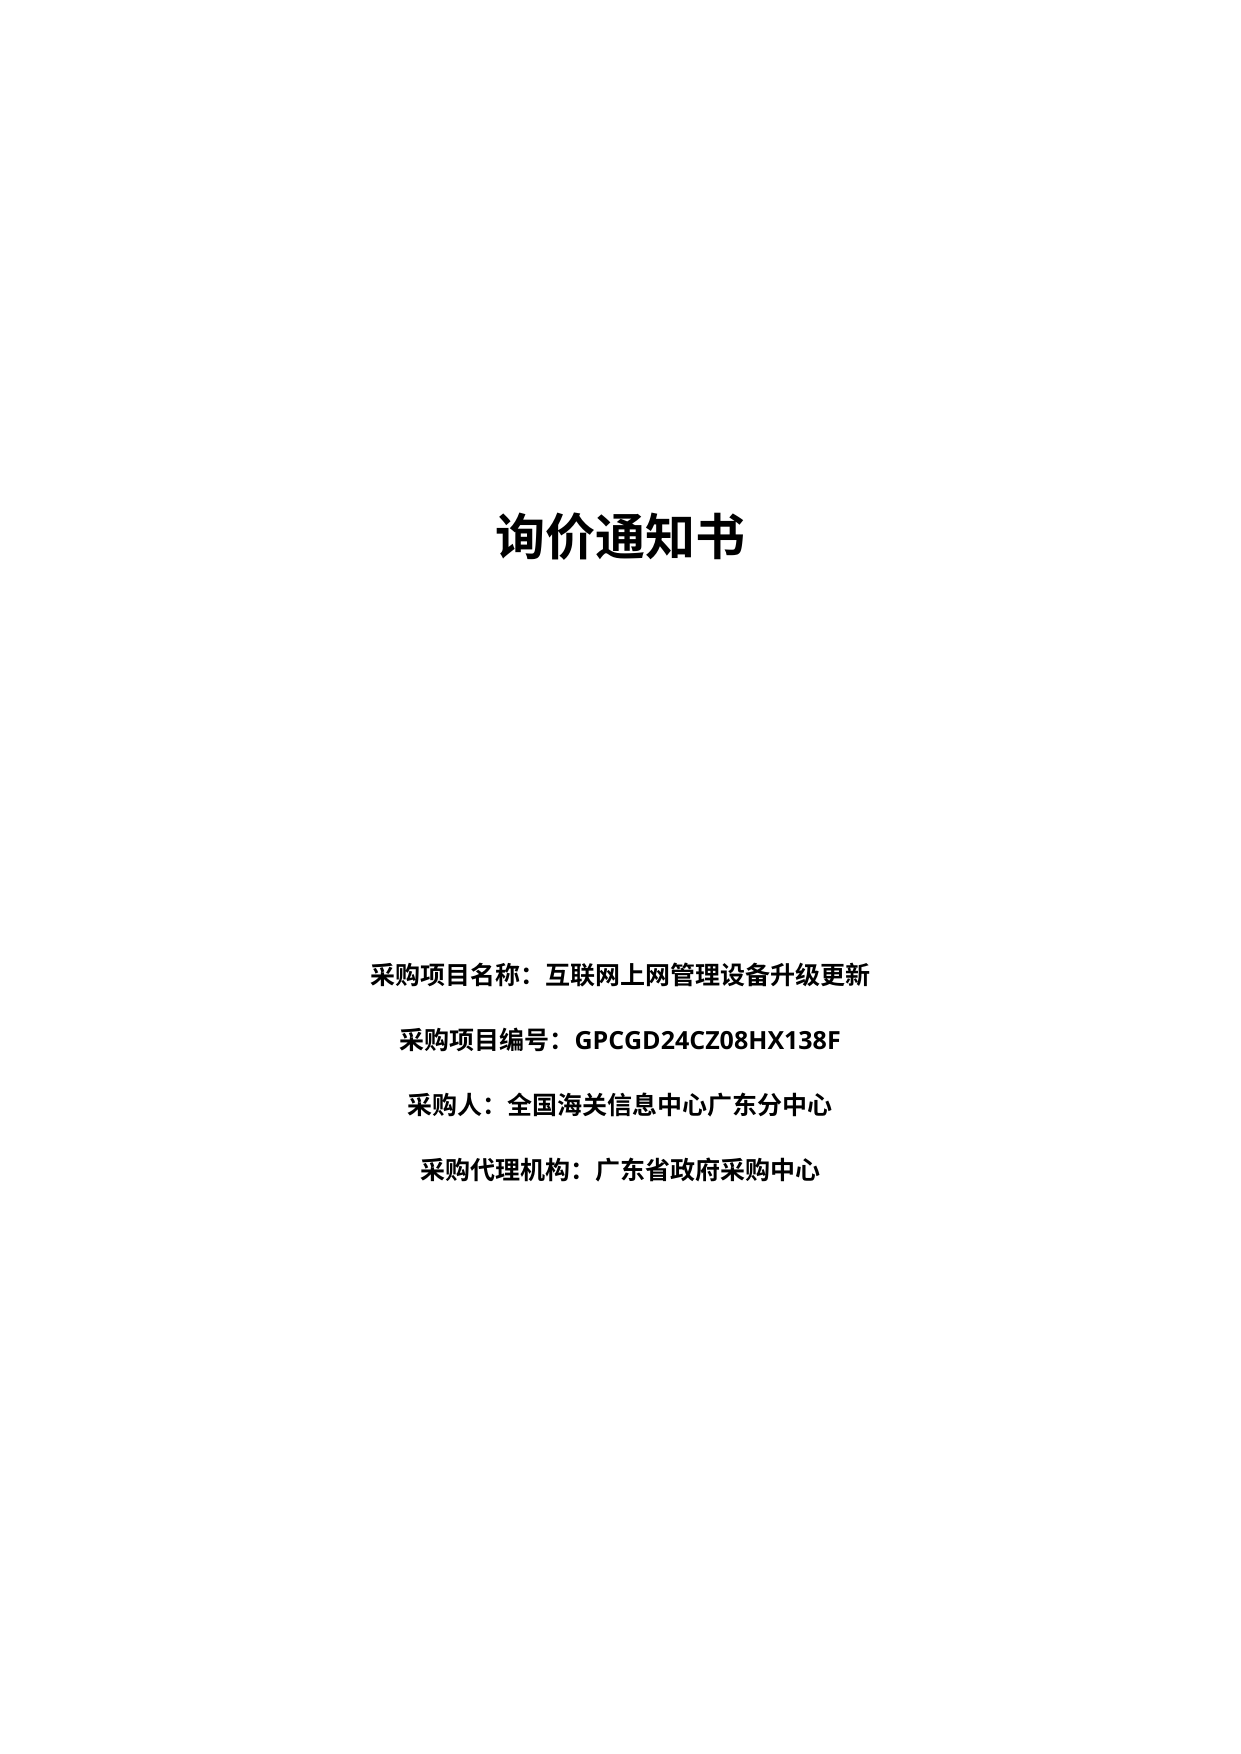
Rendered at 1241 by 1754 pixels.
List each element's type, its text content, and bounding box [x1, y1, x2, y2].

text 询价通知书 [187, 487, 1053, 584]
text 采购人：全国海关信息中心广东分中心 [187, 1072, 1053, 1137]
text 采购项目编号：GPCGD24CZ08HX138F [187, 1007, 1053, 1072]
text 采购项目名称：互联网上网管理设备升级更新 [187, 942, 1053, 1007]
text 采购代理机构：广东省政府采购中心 [187, 1137, 1053, 1202]
